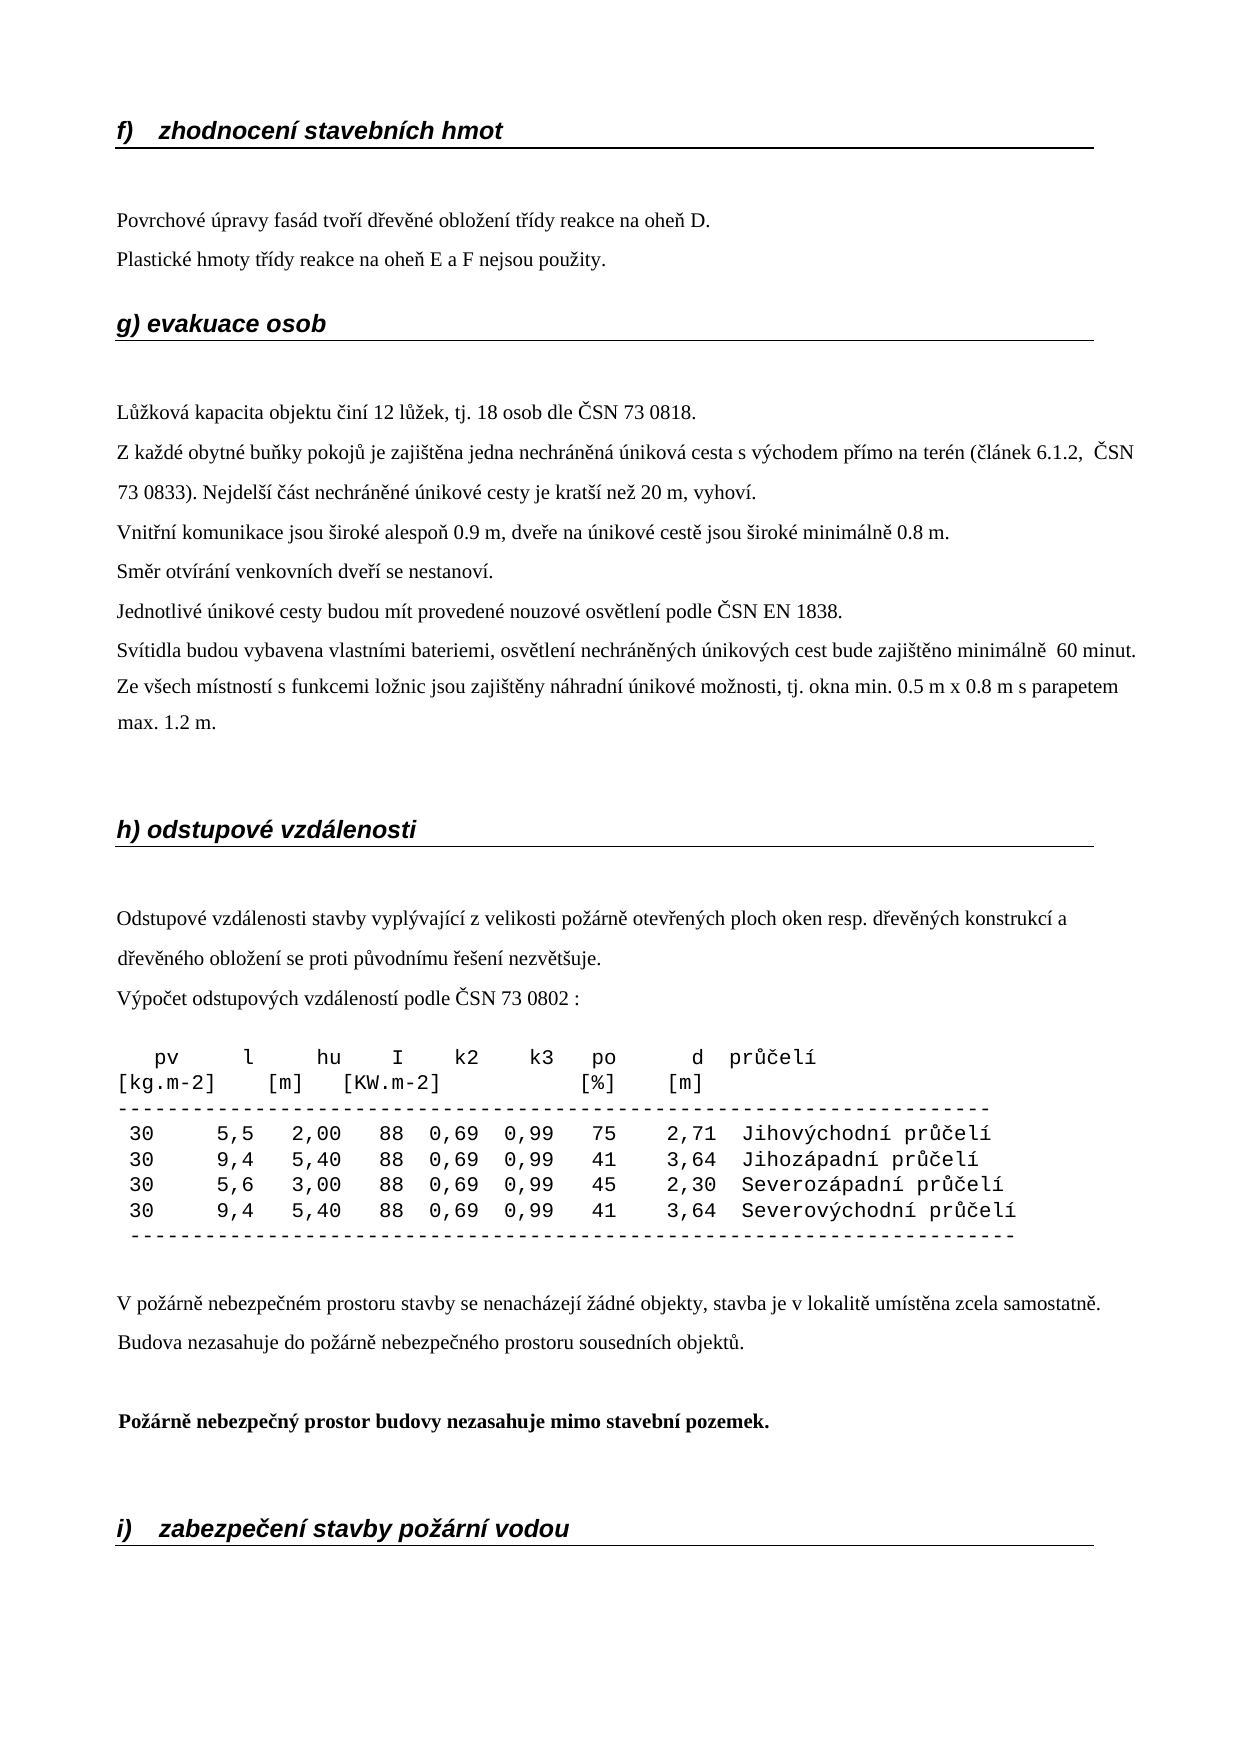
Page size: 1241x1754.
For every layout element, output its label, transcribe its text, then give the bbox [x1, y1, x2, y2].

text 30 5,5 2,00 88 0,69 0,99 75 2,71 Jihovýchodní průčelí [116, 1123, 1157, 1147]
text V požárně nebezpečném prostoru stavby se nenacházejí žádné objekty, stavba je v lokalitě umístěna zcela samostatně. Budova nezasahuje do požárně nebezpečného prostoru sousedních objektů. [116, 1291, 1157, 1354]
text Výpočet odstupových vzdáleností podle ČSN 73 0802 : [116, 986, 1157, 1010]
text Jednotlivé únikové cesty budou mít provedené nouzové osvětlení podle ČSN EN 1838. [116, 599, 1157, 623]
text ----------------------------------------------------------------------- [116, 1225, 1157, 1249]
text 30 5,6 3,00 88 0,69 0,99 45 2,30 Severozápadní průčelí [116, 1174, 1157, 1198]
text Lůžková kapacita objektu činí 12 lůžek, tj. 18 osob dle ČSN 73 0818. [116, 400, 1157, 424]
text ---------------------------------------------------------------------- [116, 1098, 1157, 1121]
text Plastické hmoty třídy reakce na oheň E a F nejsou použity. [116, 247, 1157, 271]
text Směr otvírání venkovních dveří se nestanoví. [116, 559, 1157, 583]
text pv l hu I k2 k3 po d průčelí [116, 1047, 1157, 1070]
text 30 9,4 5,40 88 0,69 0,99 41 3,64 Jihozápadní průčelí [116, 1149, 1157, 1172]
subtitle f) zhodnocení stavebních hmot [116, 116, 1157, 145]
text Povrchové úpravy fasád tvoří dřevěné obložení třídy reakce na oheň D. [116, 208, 1157, 232]
text Svítidla budou vybavena vlastními bateriemi, osvětlení nechráněných únikových cest bude zajištěno minimálně 60 minut. [116, 638, 1157, 662]
subtitle g) evakuace osob [116, 309, 1157, 338]
text Požárně nebezpečný prostor budovy nezasahuje mimo stavební pozemek. [118, 1409, 1157, 1433]
text Odstupové vzdálenosti stavby vyplývající z velikosti požárně otevřených ploch oken resp. dřevěných konstrukcí a dřevěného obložení se proti původnímu řešení nezvětšuje. [116, 906, 1157, 970]
text Z každé obytné buňky pokojů je zajištěna jedna nechráněná úniková cesta s východem přímo na terén (článek 6.1.2, ČSN 73 0833). Nejdelší část nechráněné únikové cesty je kratší než 20 m, vyhoví. [116, 440, 1157, 504]
text Vnitřní komunikace jsou široké alespoň 0.9 m, dveře na únikové cestě jsou široké minimálně 0.8 m. [116, 520, 1157, 544]
subtitle i) zabezpečení stavby požární vodou [116, 1514, 1157, 1542]
subtitle h) odstupové vzdálenosti [116, 815, 1157, 844]
text Ze všech místností s funkcemi ložnic jsou zajištěny náhradní únikové možnosti, tj. okna min. 0.5 m x 0.8 m s parapetem max. 1.2 m. [116, 674, 1157, 734]
text [kg.m-2] [m] [KW.m-2] [%] [m] [116, 1072, 1157, 1096]
text 30 9,4 5,40 88 0,69 0,99 41 3,64 Severovýchodní průčelí [116, 1200, 1157, 1223]
